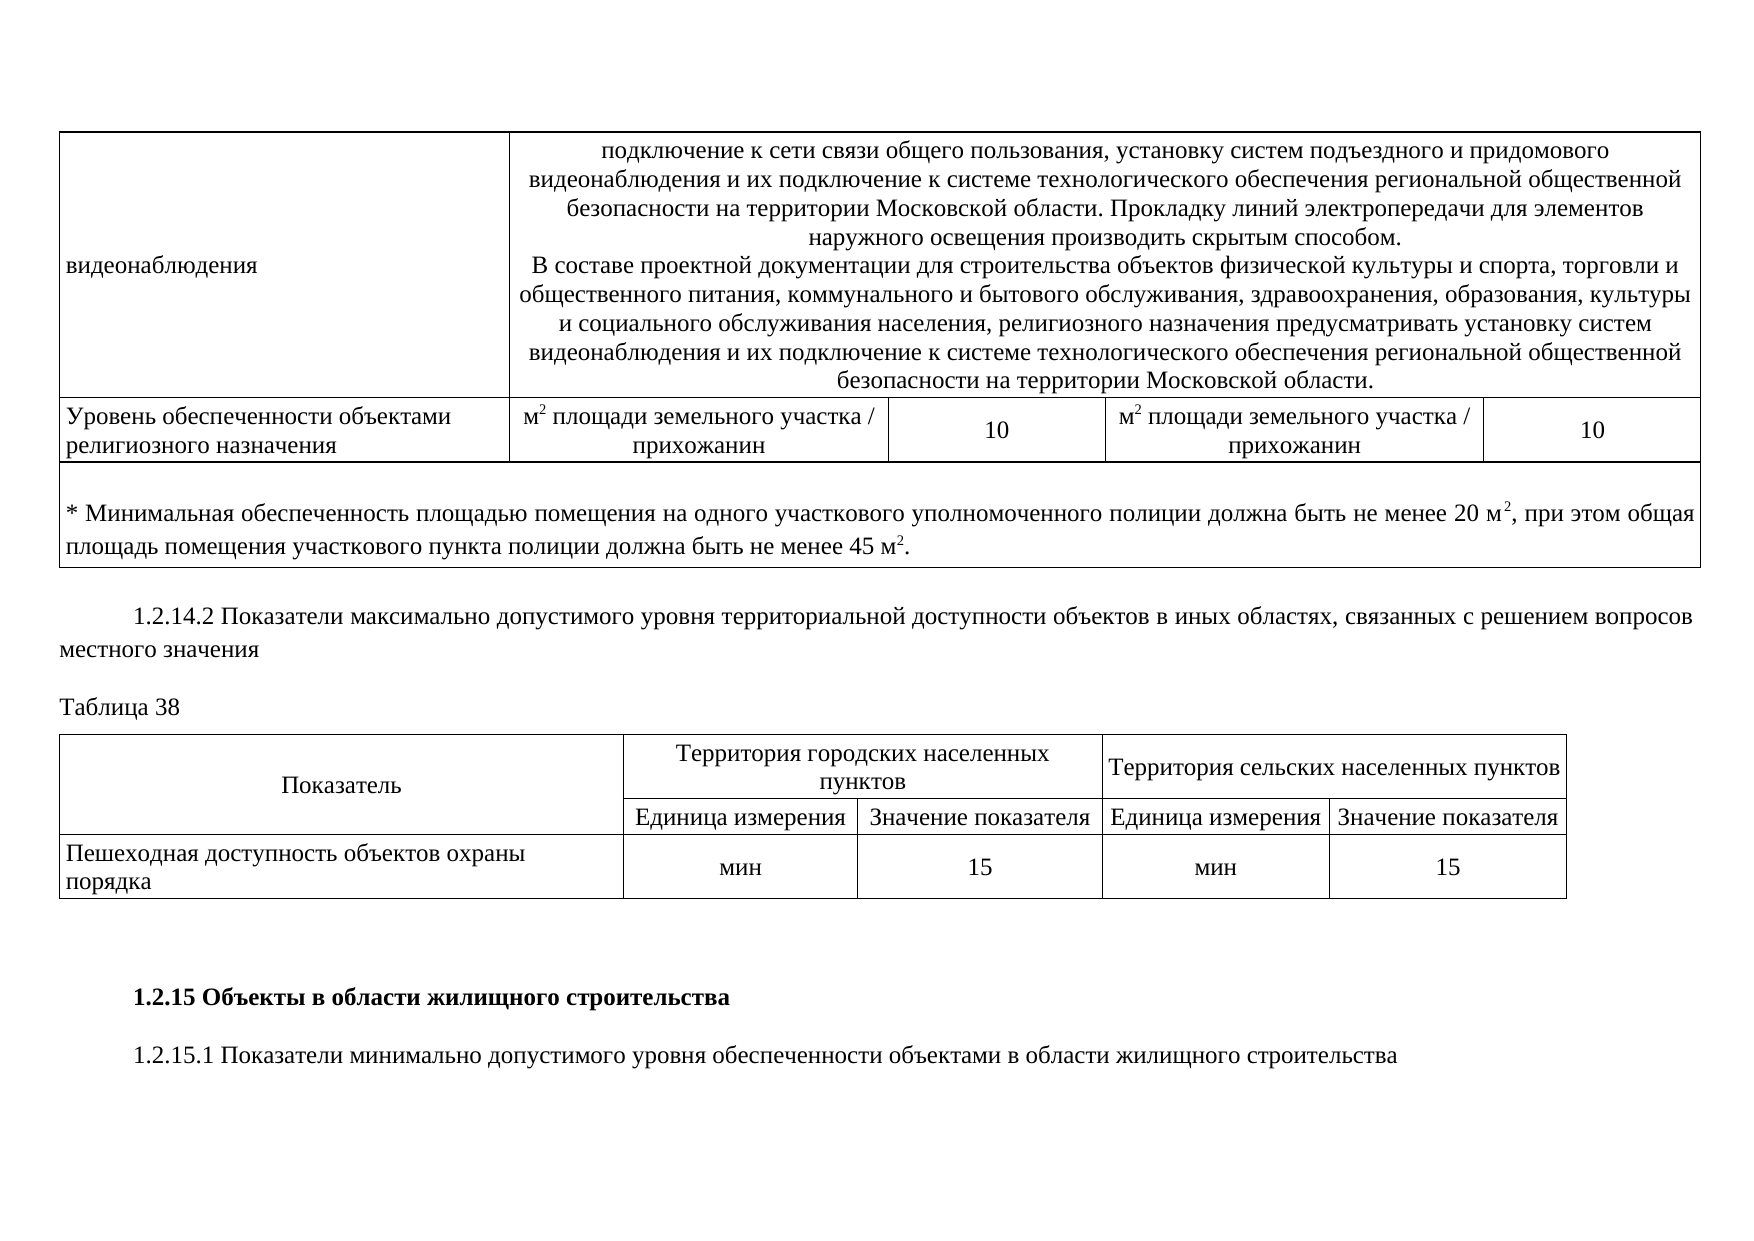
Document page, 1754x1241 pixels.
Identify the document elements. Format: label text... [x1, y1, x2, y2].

table_cell Значение показателя [858, 799, 1102, 834]
table_cell мин [1103, 835, 1329, 898]
table_cell мин [624, 835, 857, 898]
table_cell Единица измерения [624, 799, 857, 834]
text 1.2.15 Объекты в области жилищного строительства [59, 982, 1695, 1011]
table_cell * Минимальная обеспеченность площадью помещения на одного участкового уполномоченного полиции должна быть не менее 20 м2, при этом общая площадь помещения участкового пункта полиции должна быть не менее 45 м2. [60, 463, 1700, 567]
table_cell Единица измерения [1103, 799, 1329, 834]
table_cell м2 площади земельного участка / прихожанин [1106, 398, 1483, 461]
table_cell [510, 133, 1700, 397]
table_cell 15 [1330, 835, 1566, 898]
table_header Показатель [60, 735, 623, 834]
table_header Территория городских населенных пунктов [624, 735, 1102, 798]
table_cell Значение показателя [1330, 799, 1566, 834]
table_cell Уровень обеспеченности объектами религиозного назначения [60, 398, 509, 461]
table_cell Пешеходная доступность объектов охраны порядка [60, 835, 623, 898]
table_cell м2 площади земельного участка / прихожанин [510, 398, 888, 461]
text 1.2.14.2 Показатели максимально допустимого уровня территориальной доступности объектов в иных областях, связанных с решением вопросов местного значения [59, 601, 1695, 663]
table_cell 10 [889, 398, 1105, 461]
table_header Территория сельских населенных пунктов [1103, 735, 1566, 798]
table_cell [60, 133, 509, 397]
text 1.2.15.1 Показатели минимально допустимого уровня обеспеченности объектами в области жилищного строительства [59, 1040, 1695, 1069]
table_cell 10 [1484, 398, 1700, 461]
table_cell 15 [858, 835, 1102, 898]
